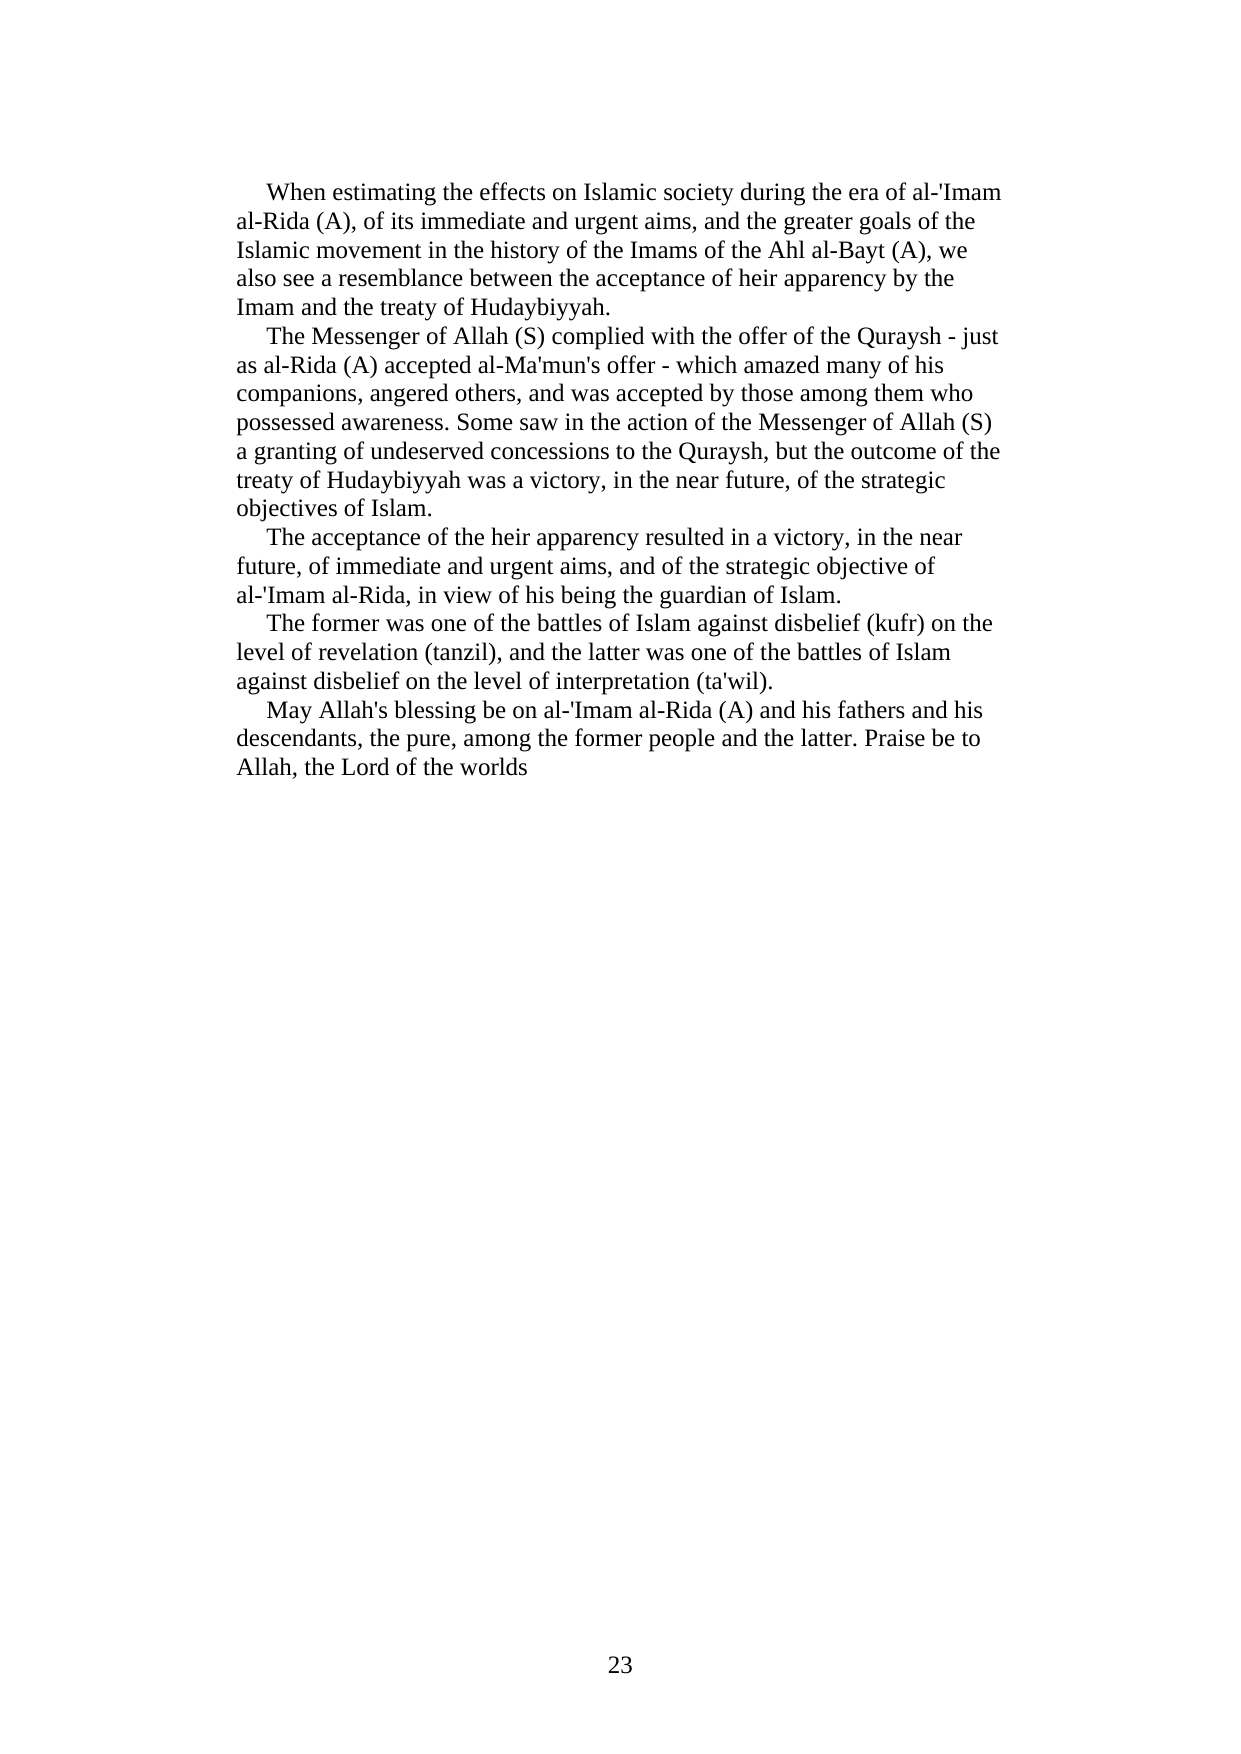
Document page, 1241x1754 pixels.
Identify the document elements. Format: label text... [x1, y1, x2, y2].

text May Allah's blessing be on al-'Imam al-Rida (A) and his fathers and his descendants, the pure, among the former people and the latter. Praise be to Allah, the Lord of the worlds [236, 695, 1004, 781]
text The Messenger of Allah (S) complied with the offer of the Quraysh - just as al-Rida (A) accepted al-Ma'mun's offer - which amazed many of his companions, angered others, and was accepted by those among them who possessed awareness. Some saw in the action of the Messenger of Allah (S) a granting of undeserved concessions to the Quraysh, but the outcome of the treaty of Hudaybiyyah was a victory, in the near future, of the strategic objectives of Islam. [236, 321, 1004, 522]
text The former was one of the battles of Islam against disbelief (kufr) on the level of revelation (tanzil), and the latter was one of the battles of Islam against disbelief on the level of interpretation (ta'wil). [236, 608, 1004, 695]
text When estimating the effects on Islamic society during the era of al-'Imam al-Rida (A), of its immediate and urgent aims, and the greater goals of the Islamic movement in the history of the Imams of the Ahl al-Bayt (A), we also see a resemblance between the acceptance of heir apparency by the Imam and the treaty of Hudaybiyyah. [236, 177, 1004, 321]
text The acceptance of the heir apparency resulted in a victory, in the near future, of immediate and urgent aims, and of the strategic objective of al-'Imam al-Rida, in view of his being the guardian of Islam. [236, 522, 1004, 608]
